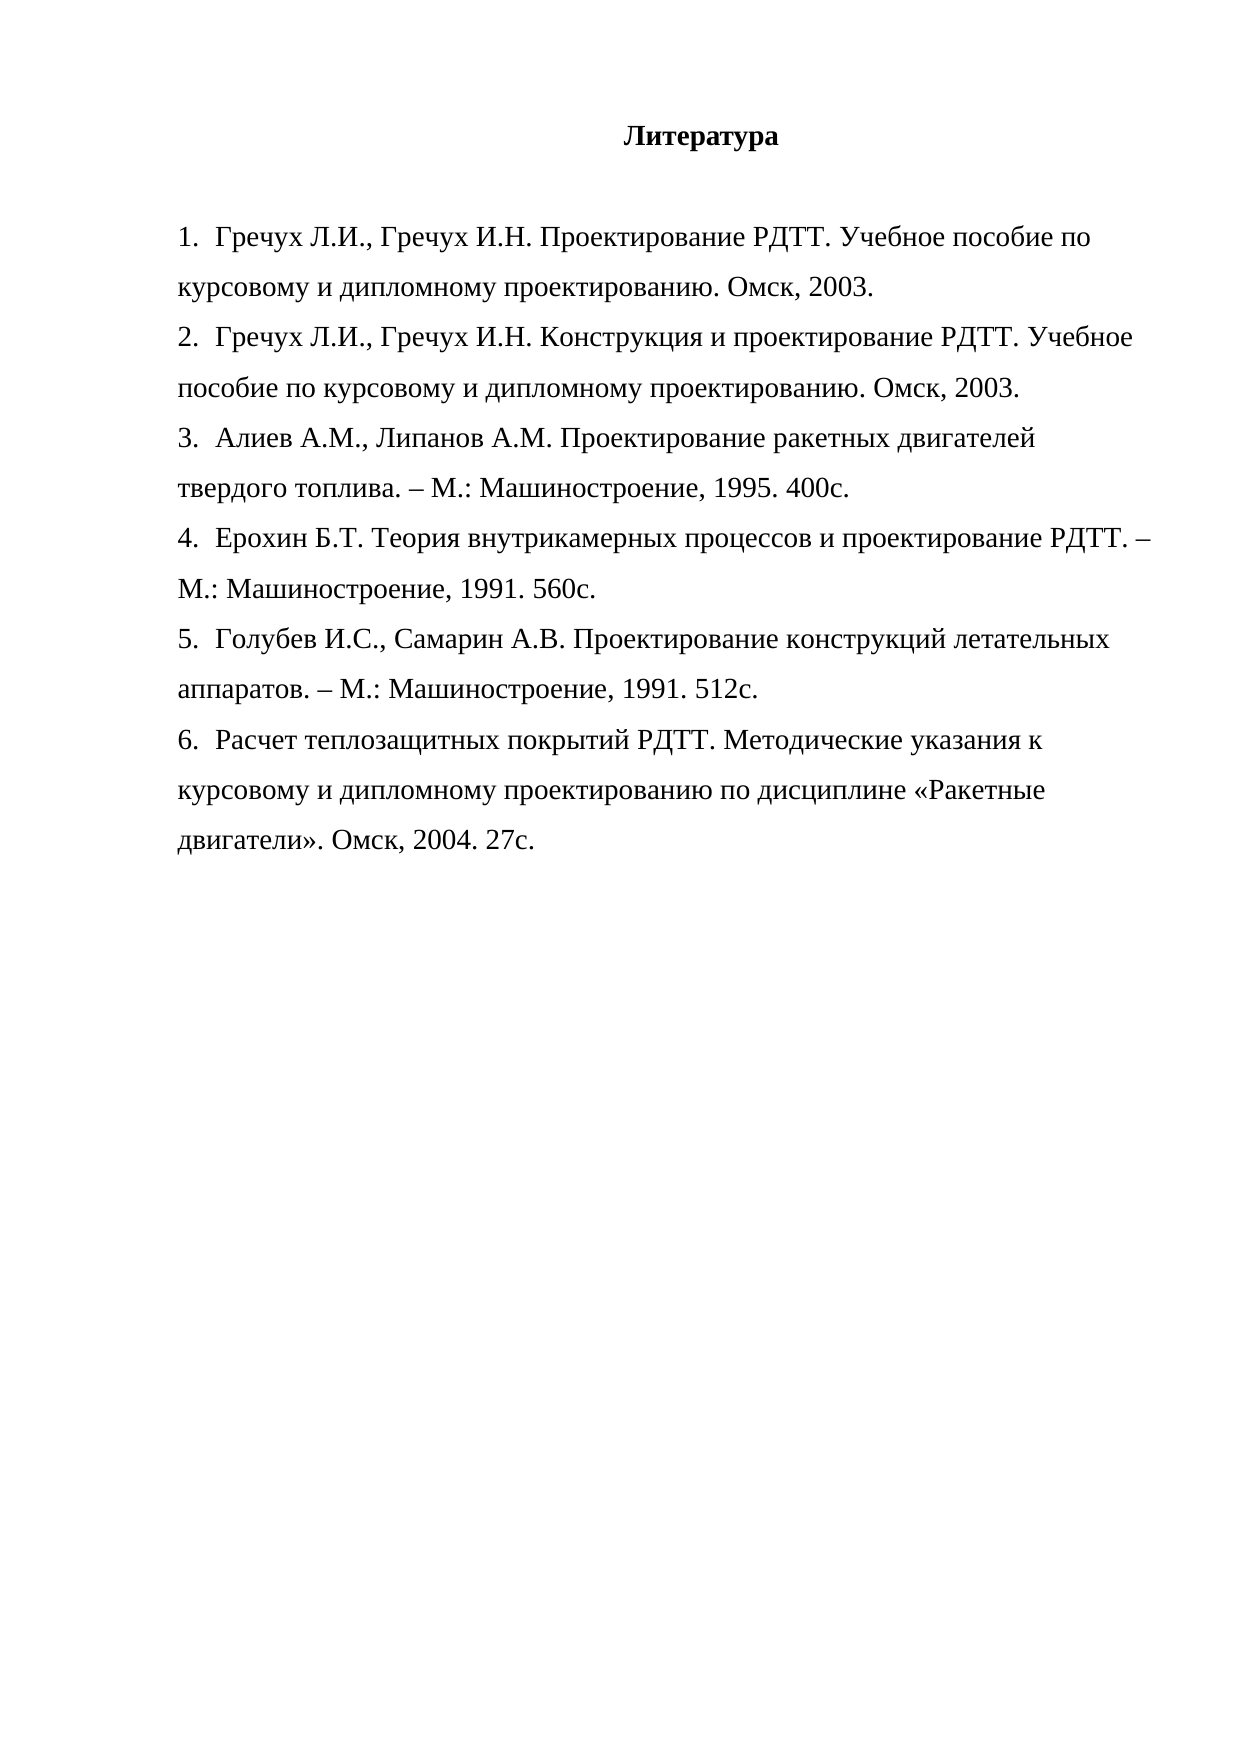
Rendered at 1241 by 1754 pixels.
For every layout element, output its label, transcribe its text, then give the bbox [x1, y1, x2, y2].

list Алиев А.М., Липанов А.М. Проектирование ракетных двигателей твердого топлива. – М.: Машиностроение, 1995. 400с. [177, 420, 1152, 504]
subtitle Литература [177, 118, 1152, 152]
list Голубев И.С., Самарин А.В. Проектирование конструкций летательных аппаратов. – М.: Машиностроение, 1991. 512с. [177, 621, 1152, 705]
list Гречух Л.И., Гречух И.Н. Конструкция и проектирование РДТТ. Учебное пособие по курсовому и дипломному проектированию. Омск, 2003. [177, 319, 1152, 403]
list Гречух Л.И., Гречух И.Н. Проектирование РДТТ. Учебное пособие по курсовому и дипломному проектированию. Омск, 2003. [177, 219, 1152, 303]
list Ерохин Б.Т. Теория внутрикамерных процессов и проектирование РДТТ. – М.: Машиностроение, 1991. 560с. [177, 521, 1152, 604]
list Расчет теплозащитных покрытий РДТТ. Методические указания к курсовому и дипломному проектированию по дисциплине «Ракетные двигатели». Омск, 2004. 27с. [177, 722, 1152, 856]
